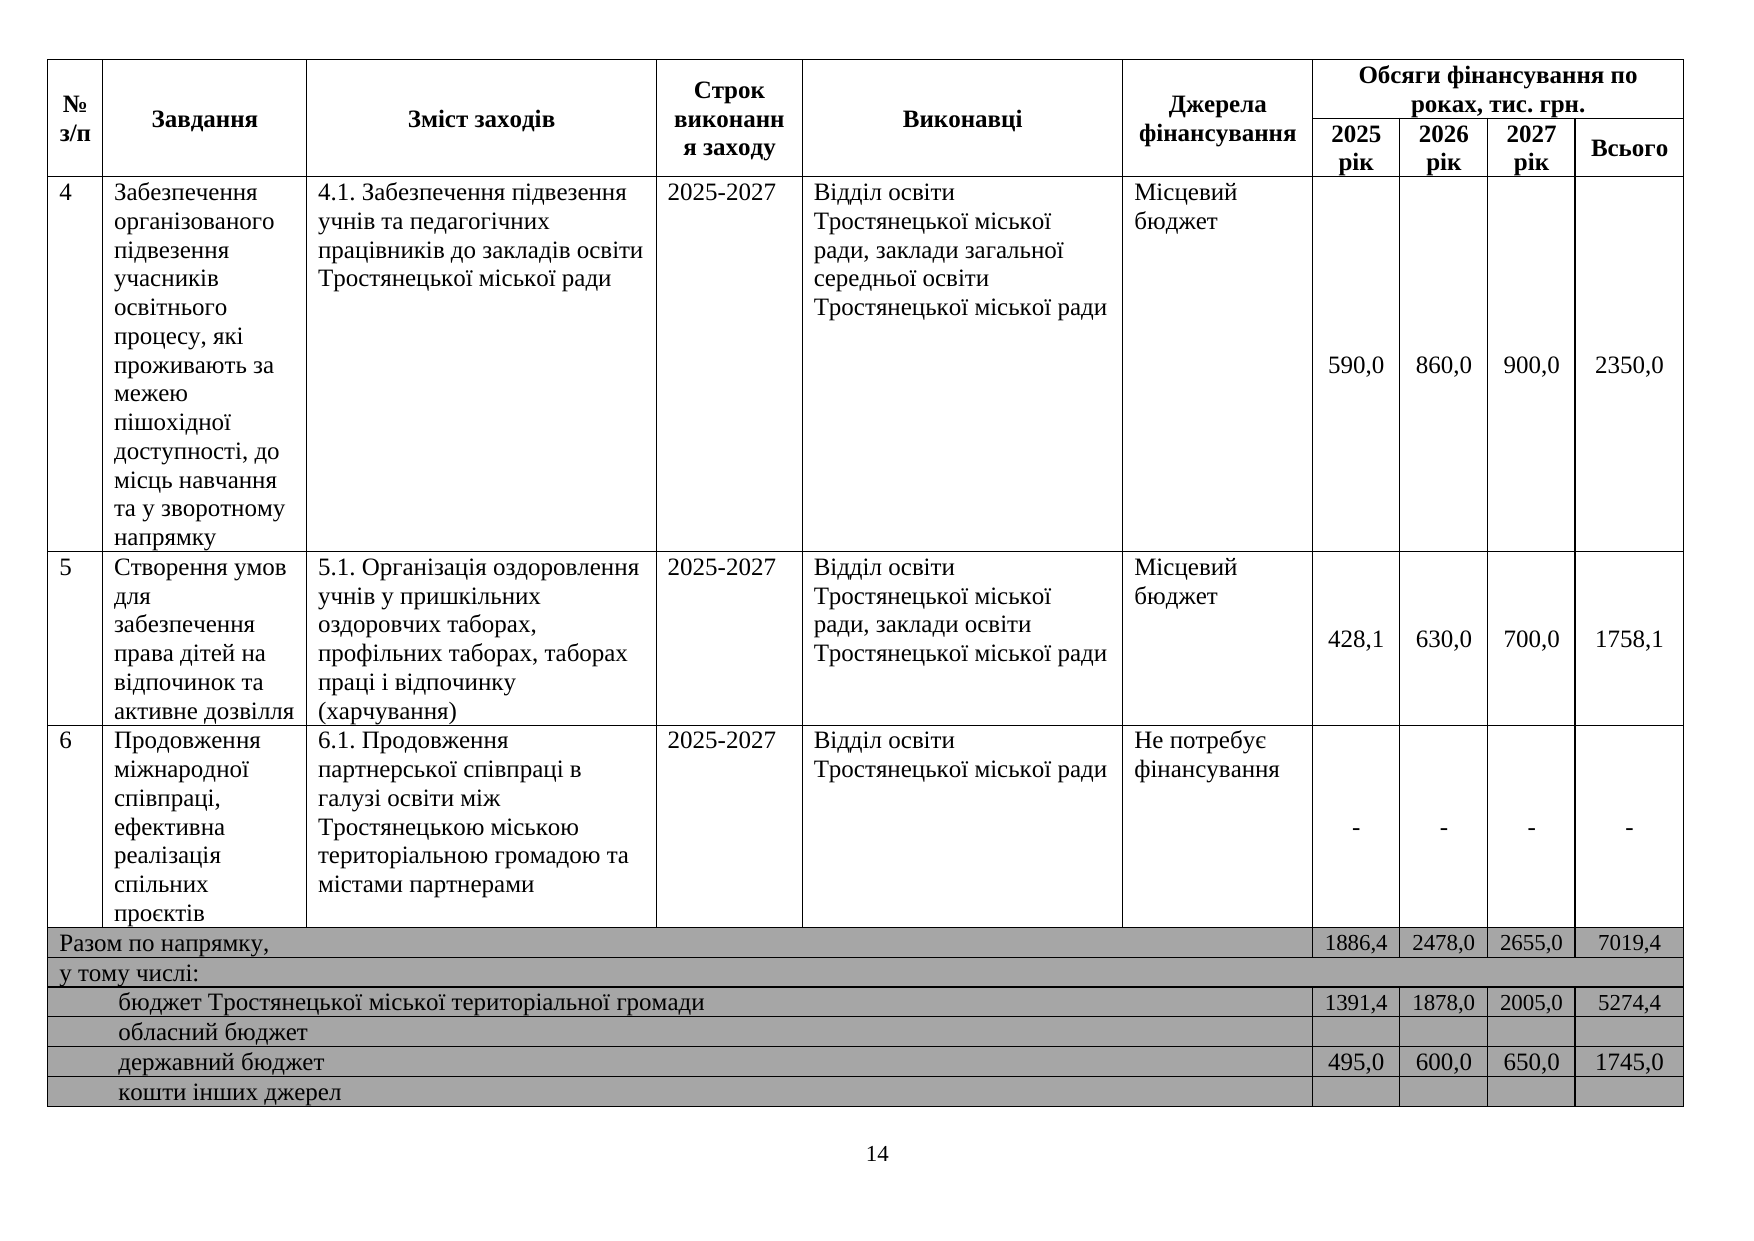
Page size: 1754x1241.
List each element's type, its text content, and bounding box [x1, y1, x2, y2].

table_header Обсяги фінансування по роках, тис. грн. [1313, 60, 1683, 118]
table_cell Створення умов для забезпечення права дітей на відпочинок та активне дозвілля [103, 552, 306, 724]
table_cell 2026 рік [1400, 119, 1487, 176]
table_header Виконавці [803, 60, 1122, 176]
table_cell - [1488, 726, 1574, 927]
table_cell [1400, 1077, 1487, 1106]
table_cell обласний бюджет [48, 1017, 1312, 1046]
table_cell Відділ освіти Тростянецької міської ради [803, 726, 1122, 927]
table_cell 1758,1 [1576, 552, 1683, 724]
table_cell 2025-2027 [657, 177, 802, 551]
table_cell 1886,4 [1313, 928, 1399, 957]
table_header Зміст заходів [307, 60, 656, 176]
table_header Строк виконання заходу [657, 60, 802, 176]
table_cell Всього [1576, 119, 1683, 176]
table_cell 700,0 [1488, 552, 1574, 724]
table_cell - [1313, 726, 1399, 927]
table_cell - [1576, 726, 1683, 927]
table_cell 860,0 [1400, 177, 1487, 551]
table_cell 4.1. Забезпечення підвезення учнів та педагогічних працівників до закладів освіти Тростянецької міської ради [307, 177, 656, 551]
table_cell [1400, 1017, 1487, 1046]
table_cell 2350,0 [1576, 177, 1683, 551]
table_cell у тому числі: [48, 958, 1683, 986]
table_cell 1745,0 [1576, 1047, 1683, 1076]
table_cell Місцевий бюджет [1123, 552, 1312, 724]
table_cell [1488, 1077, 1574, 1106]
table_cell [1488, 1017, 1574, 1046]
table_cell 2478,0 [1400, 928, 1487, 957]
table_cell Продовження міжнародної співпраці, ефективна реалізація спільних проєктів [103, 726, 306, 927]
table_cell 590,0 [1313, 177, 1399, 551]
table_cell Забезпечення організованого підвезення учасників освітнього процесу, які проживають за межею пішохідної доступності, до місць навчання та у зворотному напрямку [103, 177, 306, 551]
table_cell 630,0 [1400, 552, 1487, 724]
table_cell 5274,4 [1576, 988, 1683, 1016]
table_cell 2655,0 [1488, 928, 1574, 957]
table_cell [1313, 1077, 1399, 1106]
table_cell Місцевий бюджет [1123, 177, 1312, 551]
table_cell 2025-2027 [657, 552, 802, 724]
table_cell [1576, 1077, 1683, 1106]
table_cell Відділ освіти Тростянецької міської ради, заклади загальної середньої освіти Тростянецької міської ради [803, 177, 1122, 551]
table_cell 1878,0 [1400, 988, 1487, 1016]
table_cell 4 [48, 177, 102, 551]
table_cell [1313, 1017, 1399, 1046]
table_cell 600,0 [1400, 1047, 1487, 1076]
table_cell 2005,0 [1488, 988, 1574, 1016]
table_cell 2025 рік [1313, 119, 1399, 176]
table_cell 428,1 [1313, 552, 1399, 724]
table_cell Не потребує фінансування [1123, 726, 1312, 927]
table_cell кошти інших джерел [48, 1077, 1312, 1106]
table_cell Разом по напрямку, [48, 928, 1312, 957]
table_header Джерела фінансування [1123, 60, 1312, 176]
table_header Завдання [103, 60, 306, 176]
table_cell 5.1. Організація оздоровлення учнів у пришкільних оздоровчих таборах, профільних таборах, таборах праці і відпочинку (харчування) [307, 552, 656, 724]
table_cell Відділ освіти Тростянецької міської ради, заклади освіти Тростянецької міської ради [803, 552, 1122, 724]
table_cell державний бюджет [48, 1047, 1312, 1076]
table_cell - [1400, 726, 1487, 927]
table_cell 495,0 [1313, 1047, 1399, 1076]
table_cell 6 [48, 726, 102, 927]
table_cell 6.1. Продовження партнерської співпраці в галузі освіти між Тростянецькою міською територіальною громадою та містами партнерами [307, 726, 656, 927]
table_cell 2027 рік [1488, 119, 1574, 176]
table_cell бюджет Тростянецької міської територіальної громади [48, 988, 1312, 1016]
table_cell 1391,4 [1313, 988, 1399, 1016]
table_cell [1576, 1017, 1683, 1046]
table_cell 5 [48, 552, 102, 724]
table_header № з/п [48, 60, 102, 176]
table_cell 7019,4 [1576, 928, 1683, 957]
table_cell 900,0 [1488, 177, 1574, 551]
table_cell 2025-2027 [657, 726, 802, 927]
table_cell 650,0 [1488, 1047, 1574, 1076]
